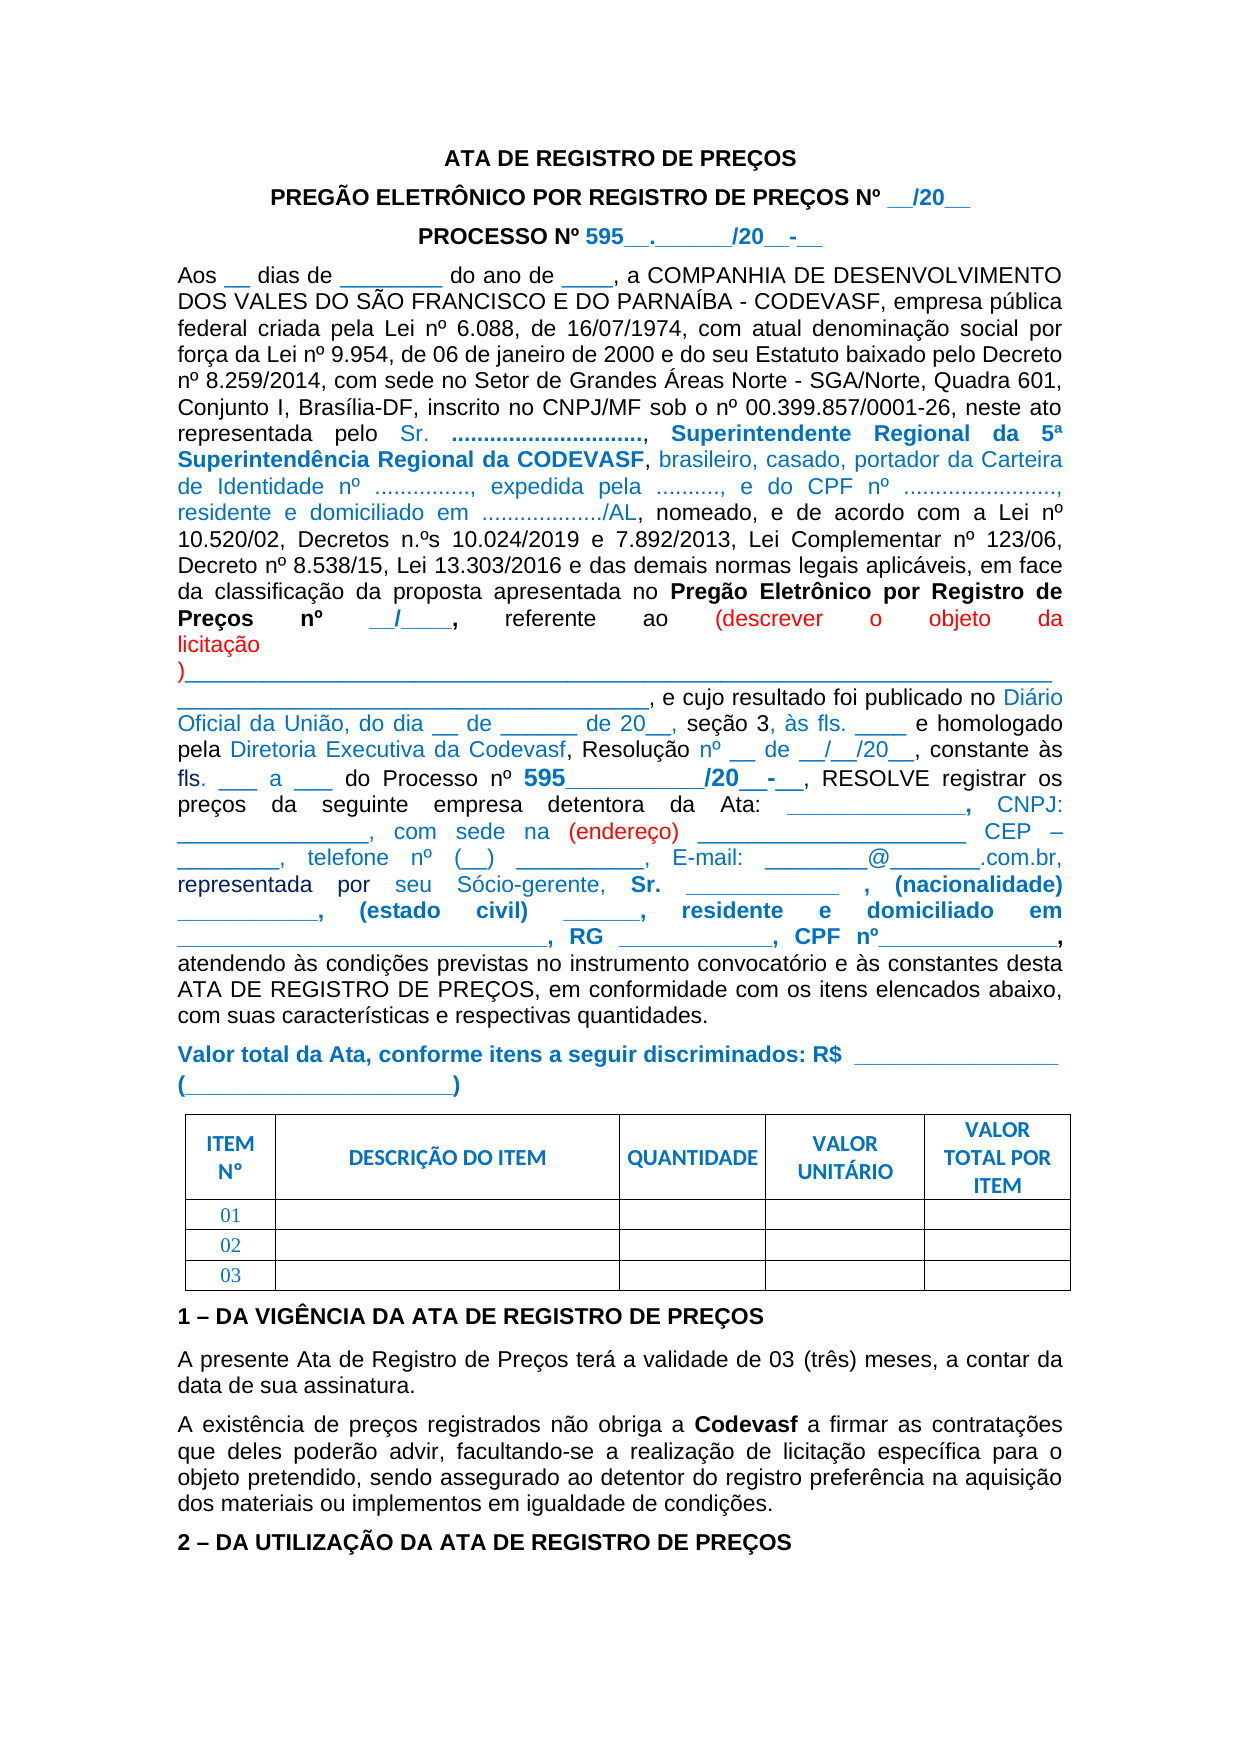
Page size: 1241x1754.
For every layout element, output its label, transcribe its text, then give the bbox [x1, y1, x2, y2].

text A presente Ata de Registro de Preços terá a validade de 03 (três) meses, a contar da data de sua assinatura. [177, 1346, 1063, 1399]
text 1 – DA VIGÊNCIA DA ATA DE REGISTRO DE PREÇOS [177, 1303, 1063, 1330]
table_header VALOR TOTAL POR ITEM [925, 1115, 1070, 1199]
table_header ITEM Nº [186, 1115, 275, 1199]
table_cell [766, 1200, 924, 1229]
table_cell [766, 1261, 924, 1290]
text A existência de preços registrados não obriga a Codevasf a firmar as contratações que deles poderão advir, facultando-se a realização de licitação específica para o objeto pretendido, sendo assegurado ao detentor do registro preferência na aquisição dos materiais ou implementos em igualdade de condições. [177, 1411, 1063, 1517]
table_cell [925, 1261, 1070, 1290]
text Aos __ dias de ________ do ano de ____, a COMPANHIA DE DESENVOLVIMENTO DOS VALES DO SÃO FRANCISCO E DO PARNAÍBA - CODEVASF, empresa pública federal criada pela Lei nº 6.088, de 16/07/1974, com atual denominação social por força da Lei nº 9.954, de 06 de janeiro de 2000 e do seu Estatuto baixado pelo Decreto nº 8.259/2014, com sede no Setor de Grandes Áreas Norte - SGA/Norte, Quadra 601, Conjunto I, Brasília-DF, inscrito no CNPJ/MF sob o nº 00.399.857/0001-26, neste ato representada pelo Sr. .............................., Superintendente Regional da 5ª Superintendência Regional da CODEVASF, brasileiro, casado, portador da Carteira de Identidade nº ..............., expedida pela .........., e do CPF nº ........................, residente e domiciliado em .................../AL, nomeado, e de acordo com a Lei nº 10.520/02, Decretos n.ºs 10.024/2019 e 7.892/2013, Lei Complementar nº 123/06, Decreto nº 8.538/15, Lei 13.303/2016 e das demais normas legais aplicáveis, em face da classificação da proposta apresentada no Pregão Eletrônico por Registro de Preços nº __/____, referente ao (descrever o objeto da licitação)_________________________________________________________________________________________________________, e cujo resultado foi publicado no Diário Oficial da União, do dia __ de ______ de 20__, seção 3, às fls. ____ e homologado pela Diretoria Executiva da Codevasf, Resolução nº __ de __/__/20__, constante às fls. ___ a ___ do Processo nº 595__________/20__-__, RESOLVE registrar os preços da seguinte empresa detentora da Ata: ______________, CNPJ: _______________, com sede na (endereço) _____________________ CEP – ________, telefone nº (__) __________, E-mail: ________@_______.com.br, representada por seu Sócio-gerente, Sr. ____________ , (nacionalidade) ___________, (estado civil) ______, residente e domiciliado em _____________________________, RG ____________, CPF nº______________, atendendo às condições previstas no instrumento convocatório e às constantes desta ATA DE REGISTRO DE PREÇOS, em conformidade com os itens elencados abaixo, com suas características e respectivas quantidades. [177, 262, 1063, 1029]
table_header DESCRIÇÃO DO ITEM [276, 1115, 619, 1199]
text PREGÃO ELETRÔNICO POR REGISTRO DE PREÇOS Nº __/20__ [177, 184, 1063, 211]
table_cell [620, 1230, 765, 1259]
table_cell [620, 1261, 765, 1290]
text PROCESSO Nº 595__.______/20__-__ [177, 223, 1063, 249]
table_header QUANTIDADE [620, 1115, 765, 1199]
text 2 – DA UTILIZAÇÃO DA ATA DE REGISTRO DE PREÇOS [177, 1529, 1063, 1556]
table_cell [925, 1200, 1070, 1229]
table_cell [276, 1200, 619, 1229]
table_cell [925, 1230, 1070, 1259]
table_cell [620, 1200, 765, 1229]
table_header VALOR UNITÁRIO [766, 1115, 924, 1199]
table_cell [276, 1261, 619, 1290]
table_cell 01 [186, 1200, 275, 1229]
text Valor total da Ata, conforme itens a seguir discriminados: R$ ________________ (_____________________) [177, 1041, 1063, 1098]
table_cell [766, 1230, 924, 1259]
text ATA DE REGISTRO DE PREÇOS [177, 145, 1063, 172]
table_cell [276, 1230, 619, 1259]
table_cell 02 [186, 1230, 275, 1259]
table_cell 03 [186, 1261, 275, 1290]
